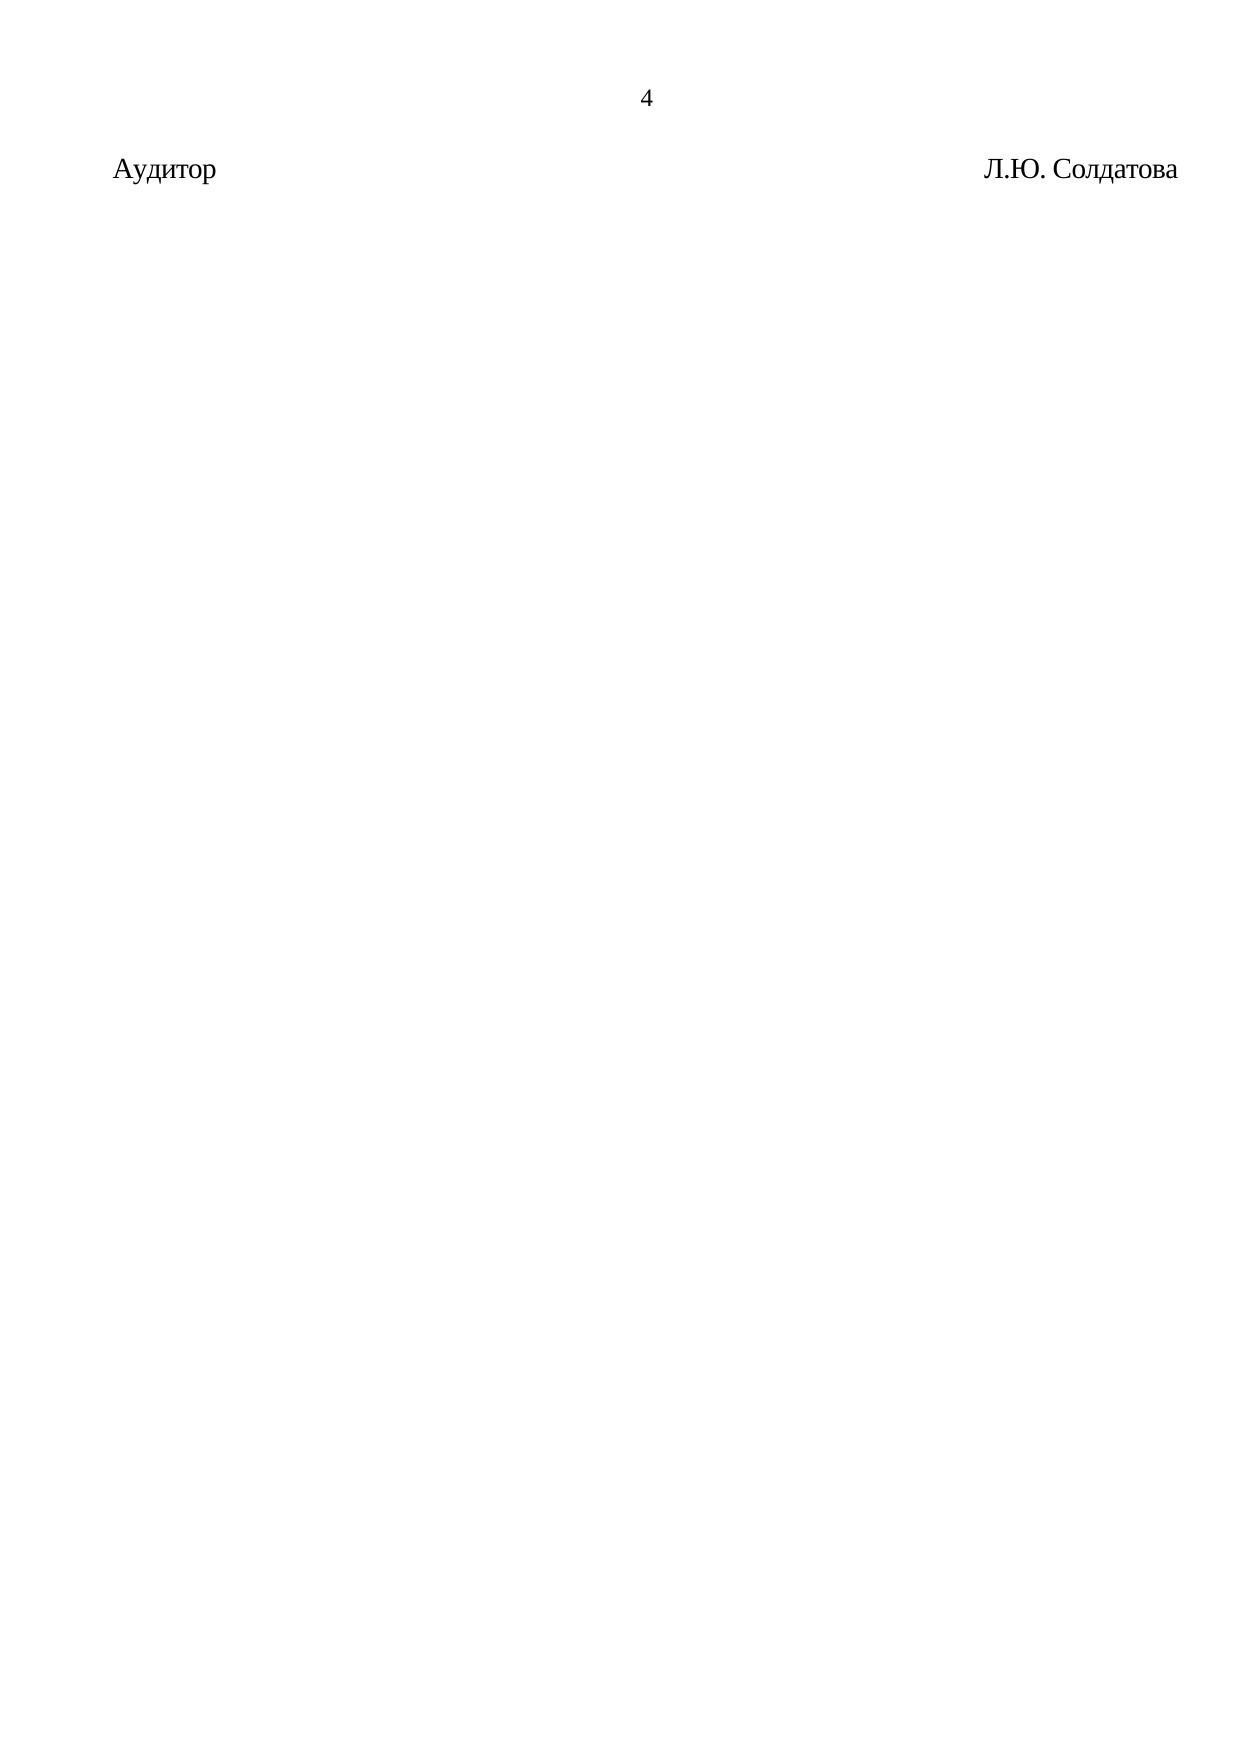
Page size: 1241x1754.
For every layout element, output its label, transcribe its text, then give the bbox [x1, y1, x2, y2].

text Аудитор Л.Ю. Солдатова [112, 152, 1181, 185]
